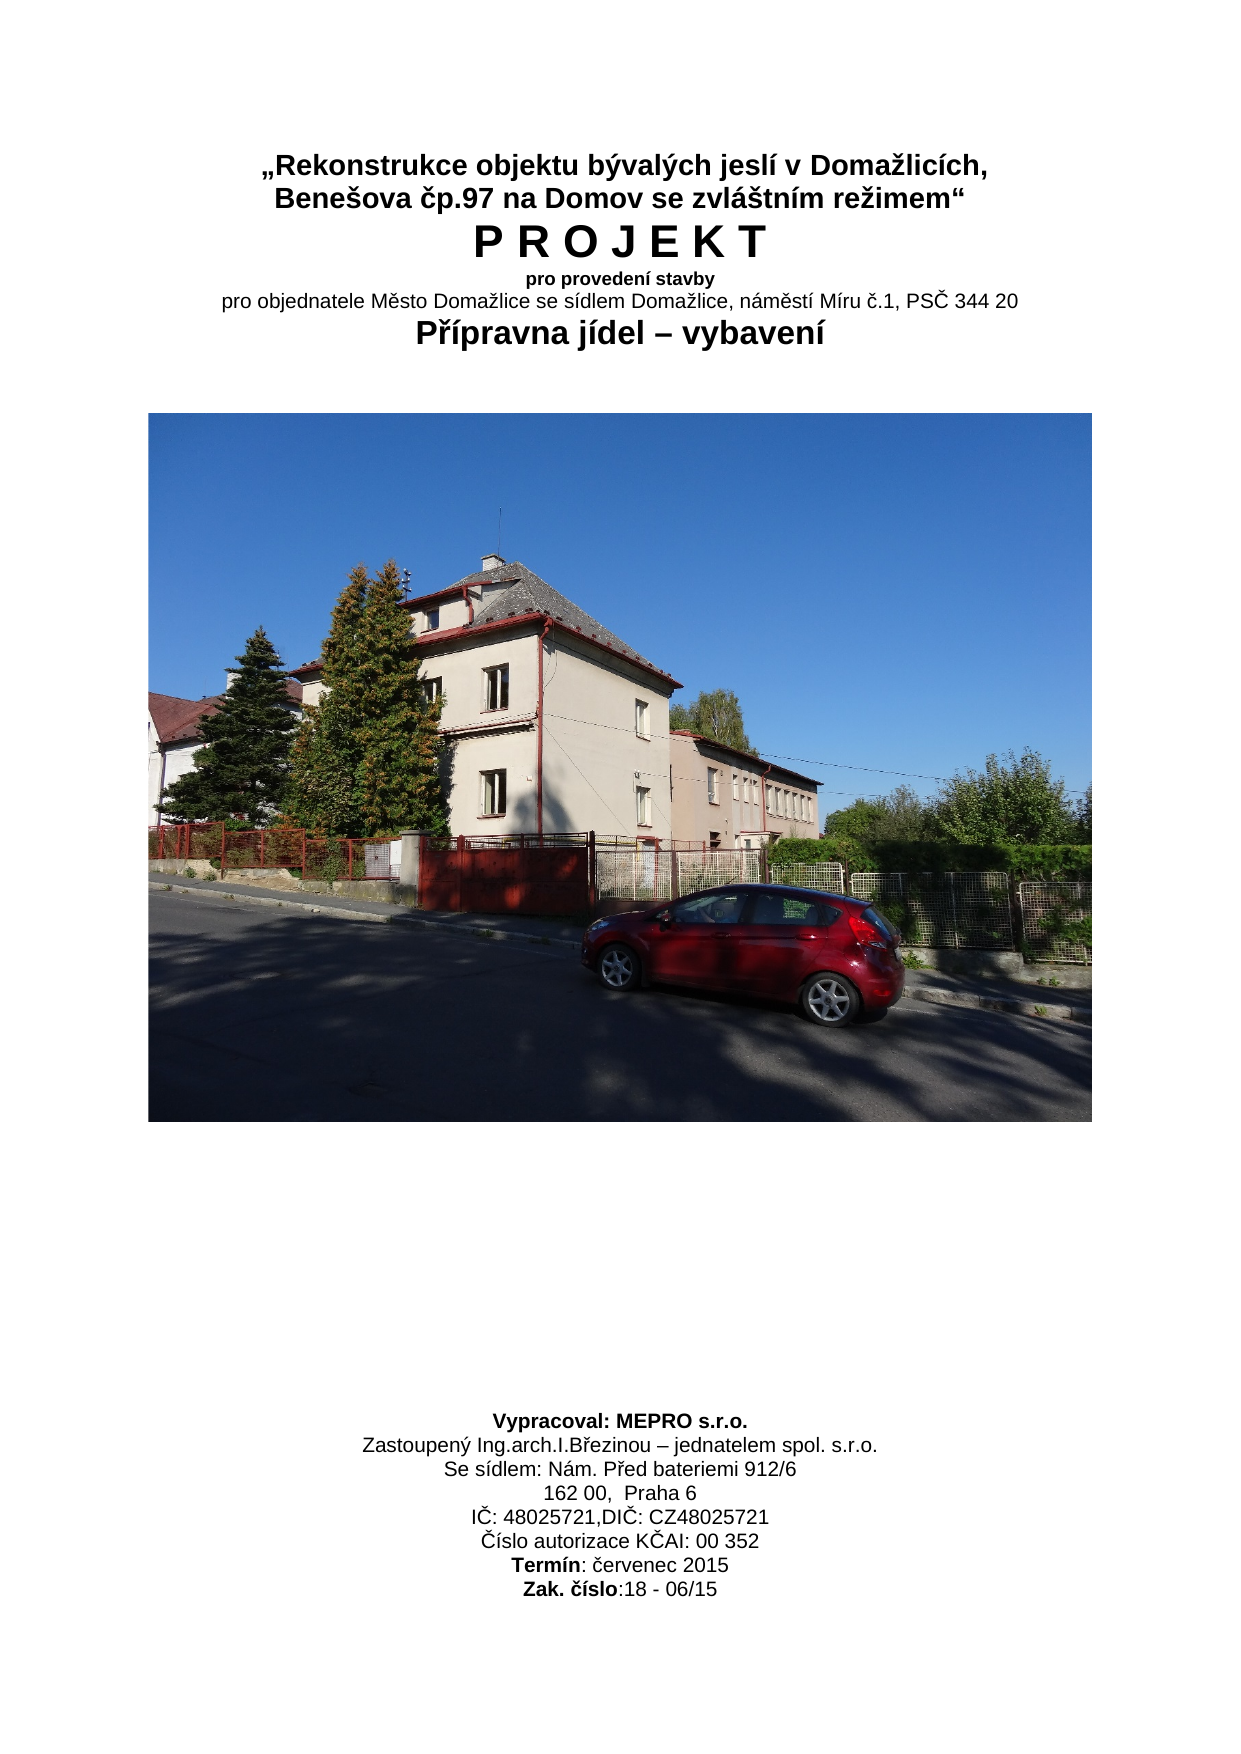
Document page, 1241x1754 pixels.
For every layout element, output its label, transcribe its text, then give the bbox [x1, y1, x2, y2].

text Vypracoval: MEPRO s.r.o. [148, 1409, 1093, 1433]
text Benešova čp.97 na Domov se zvláštním režimem“ [148, 181, 1093, 215]
text „Rekonstrukce objektu bývalých jeslí v Domažlicích, [148, 148, 1093, 181]
text IČ: 48025721,DIČ: CZ48025721 [148, 1505, 1093, 1529]
text Zastoupený Ing.arch.I.Březinou – jednatelem spol. s.r.o. [148, 1433, 1093, 1457]
text Přípravna jídel – vybavení [148, 313, 1093, 351]
text 162 00, Praha 6 [148, 1481, 1093, 1505]
text Se sídlem: Nám. Před bateriemi 912/6 [148, 1457, 1093, 1481]
text Číslo autorizace KČAI: 00 352 [148, 1529, 1093, 1553]
text P R O J E K T [148, 215, 1093, 267]
picture [148, 413, 1092, 1122]
text Termín: červenec 2015 [148, 1553, 1093, 1577]
text Zak. číslo:18 - 06/15 [148, 1577, 1093, 1601]
text pro objednatele Město Domažlice se sídlem Domažlice, náměstí Míru č.1, PSČ 344 20 [148, 289, 1093, 313]
text pro provedení stavby [148, 267, 1093, 289]
